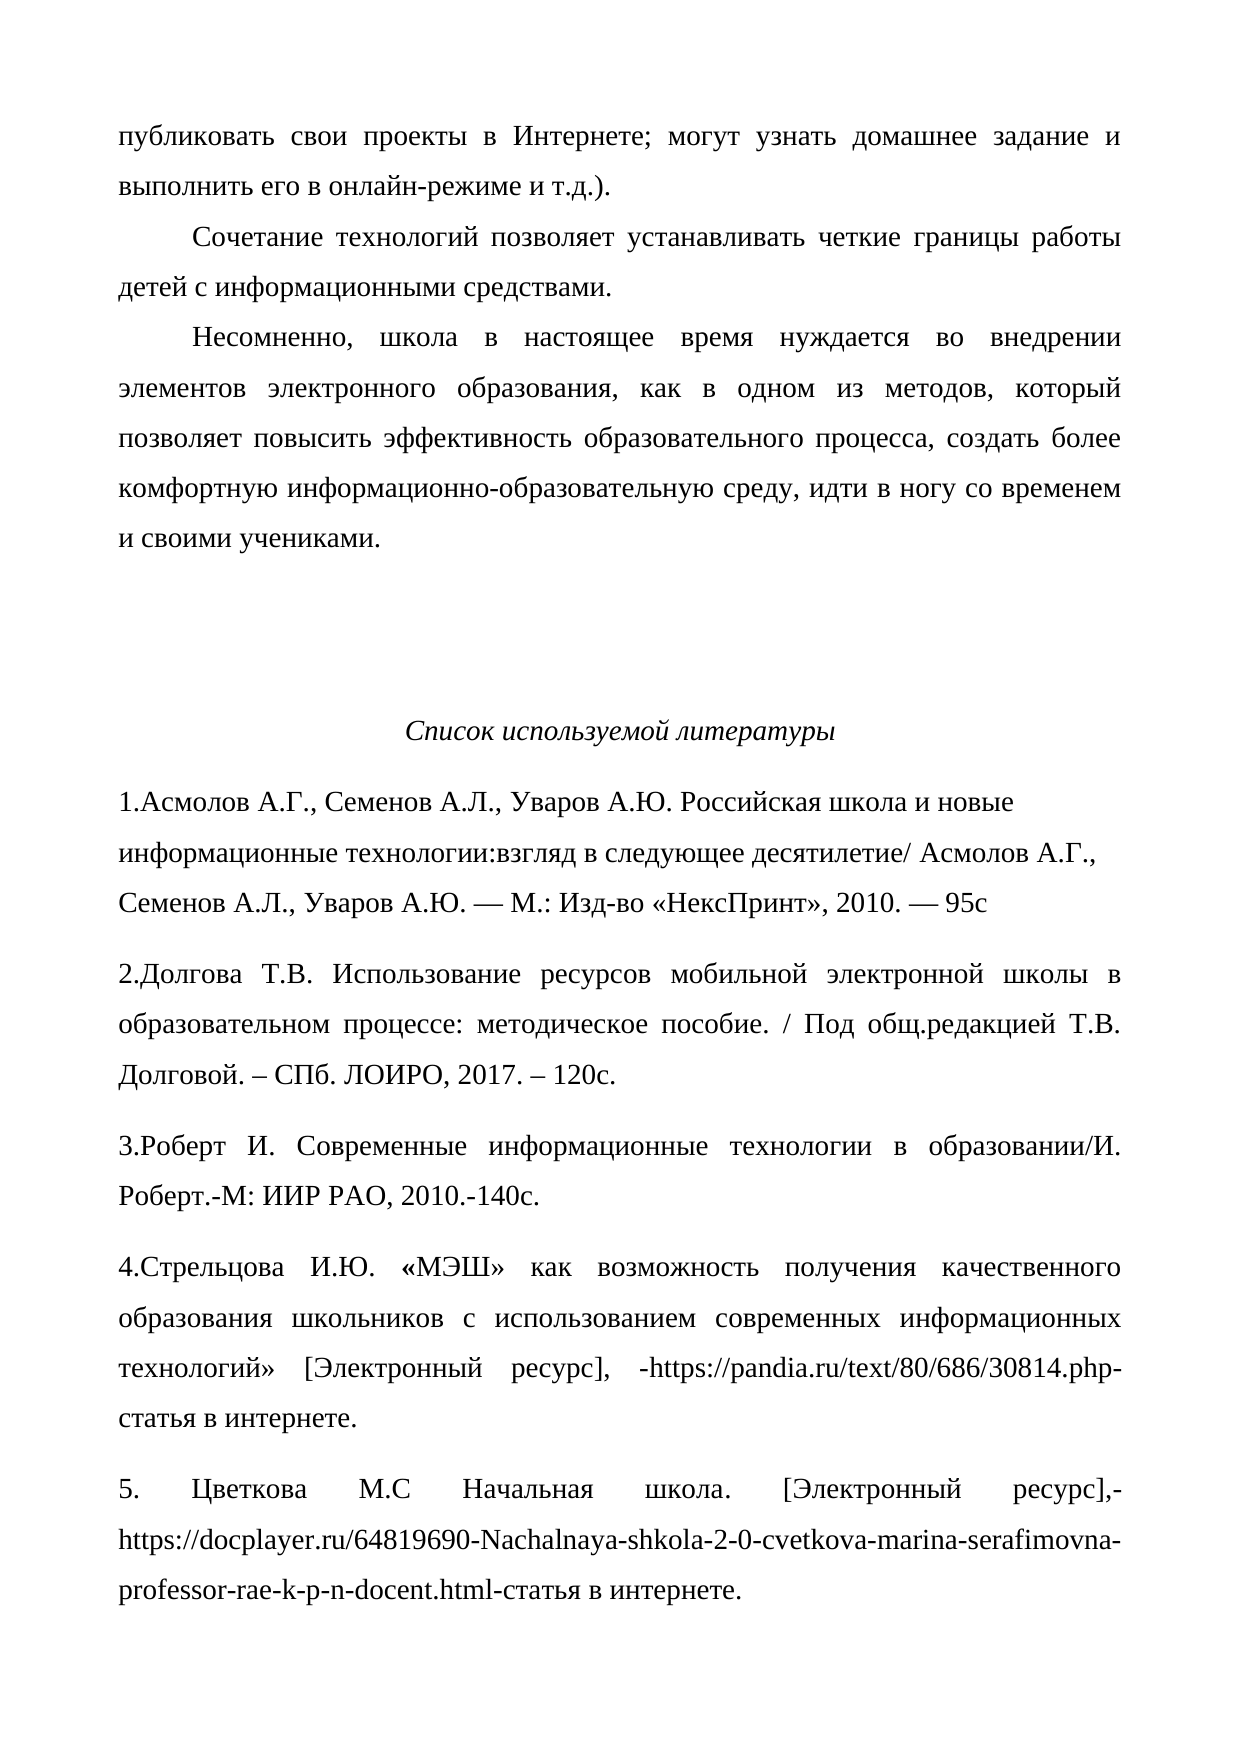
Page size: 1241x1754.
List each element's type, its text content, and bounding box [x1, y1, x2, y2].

text 4.Стрельцова И.Ю. «МЭШ» как возможность получения качественного образования школьников с использованием современных информационных технологий» [Электронный ресурс], -https://pandia.ru/text/80/686/30814.php- статья в интернете. [118, 1249, 1122, 1434]
text Сочетание технологий позволяет устанавливать четкие границы работы детей с информационными средствами. [118, 219, 1122, 303]
text Несомненно, школа в настоящее время нуждается во внедрении элементов электронного образования, как в одном из методов, который позволяет повысить эффективность образовательного процесса, создать более комфортную информационно-образовательную среду, идти в ногу со временем и своими учениками. [118, 319, 1122, 554]
text 3.Роберт И. Современные информационные технологии в образовании/И. Роберт.-М: ИИР РАО, 2010.-140с. [118, 1161, 1122, 1212]
text Список используемой литературы [118, 713, 1122, 747]
text 5. Цветкова М.С Начальная школа. [Электронный ресурс],- https://docplayer.ru/64819690-Nachalnaya-shkola-2-0-cvetkova-marina-serafimovna-professor-rae-k-p-n-docent.html-статья в интернете. [118, 1471, 1122, 1606]
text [118, 118, 1122, 202]
text 2.Долгова Т.В. Использование ресурсов мобильной электронной школы в образовательном процессе: методическое пособие. / Под общ.редакцией Т.В. Долговой. – СПб. ЛОИРО, 2017. – 120с. [118, 956, 1122, 1090]
text 1.Асмолов А.Г., Семенов А.Л., Уваров А.Ю. Российская школа и новые информационные технологии:взгляд в следующее десятилетие/ Асмолов А.Г., Семенов А.Л., Уваров А.Ю. — М.: Изд-во «НексПринт», 2010. — 95с [118, 784, 1122, 918]
